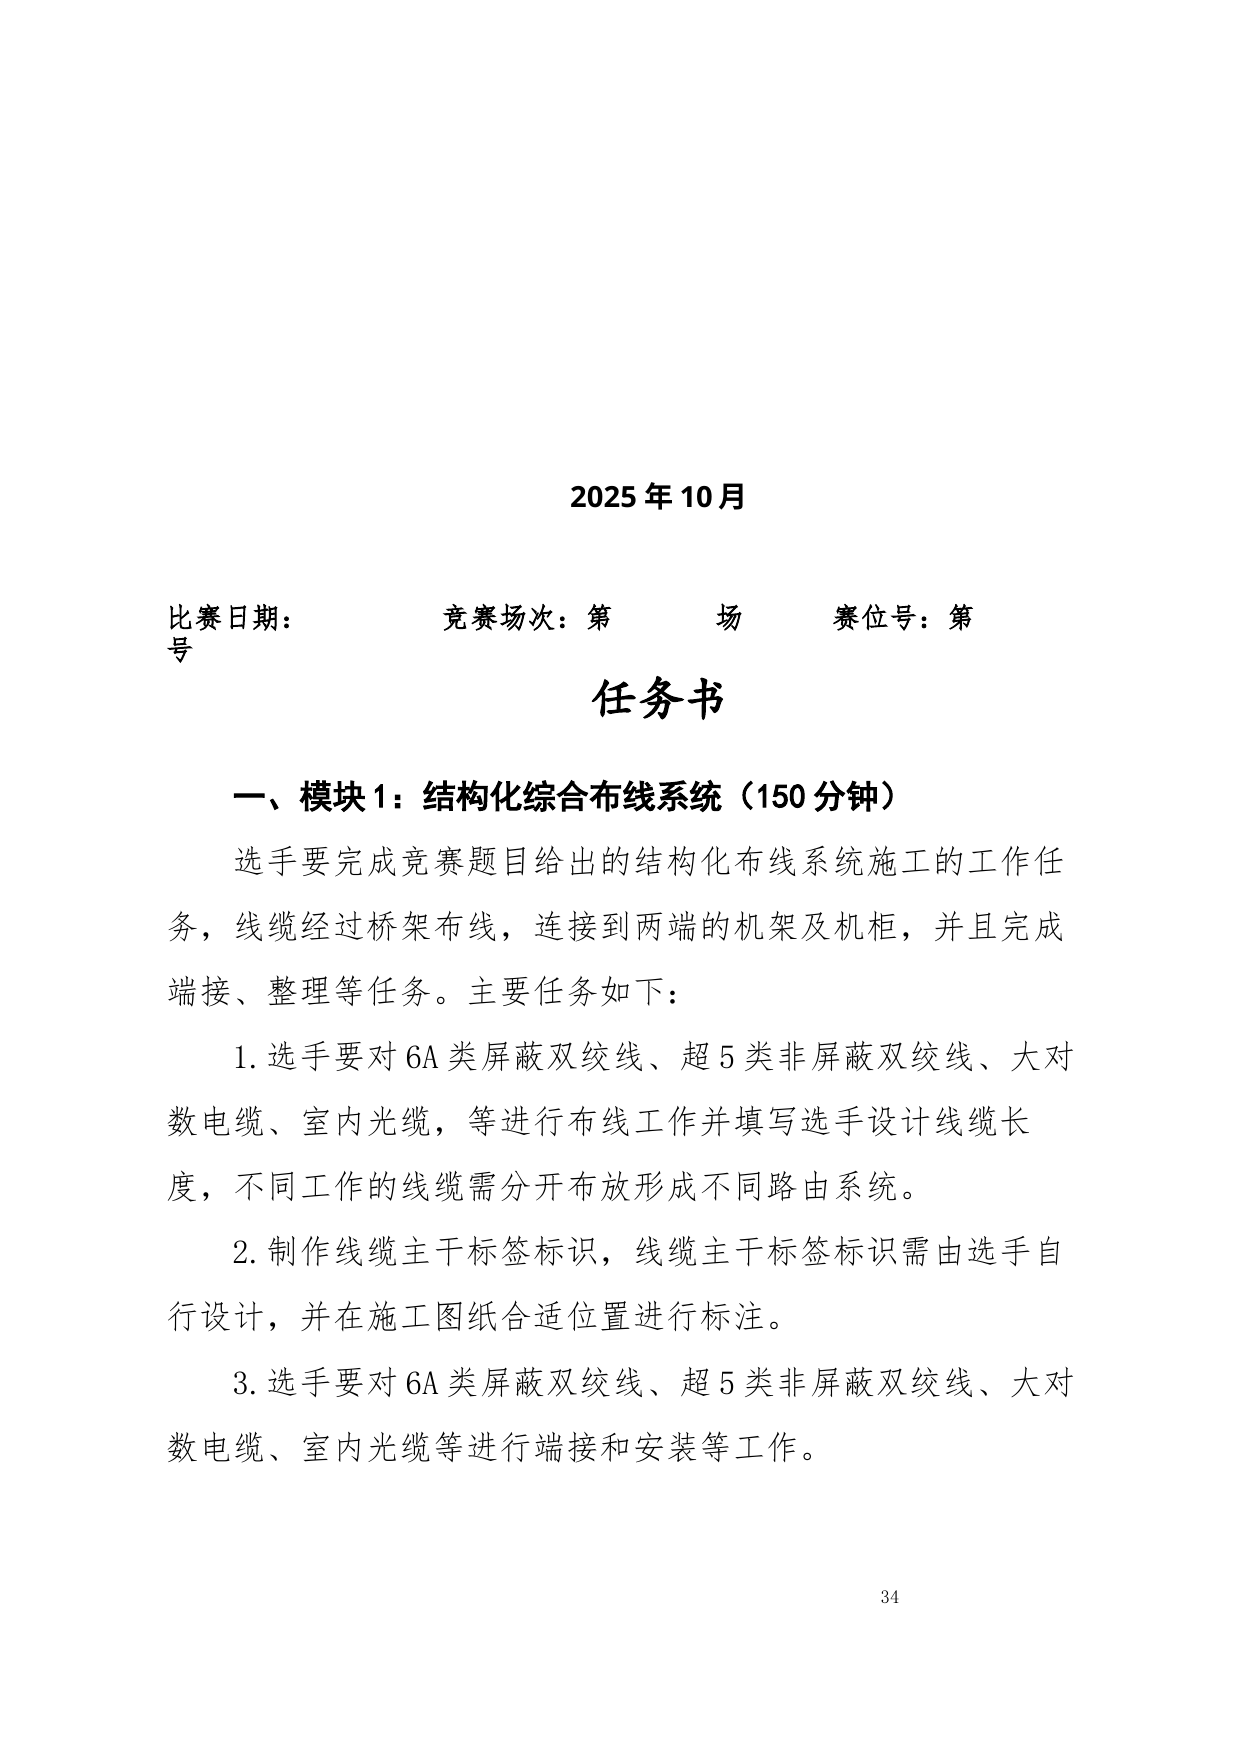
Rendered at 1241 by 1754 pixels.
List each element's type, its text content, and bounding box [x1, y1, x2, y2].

text 2.制作线缆主干标签标识，线缆主干标签标识需由选手自行设计，并在施工图纸合适位置进行标注。 [165, 1217, 1087, 1347]
text 3.选手要对6A类屏蔽双绞线、超5类非屏蔽双绞线、大对数电缆、室内光缆等进行端接和安装等工作。 [165, 1347, 1087, 1477]
text 一、模块1：结构化综合布线系统（150分钟） [165, 761, 1087, 826]
text 比赛日期： 竞赛场次：第 场 赛位号：第 号 [165, 599, 1087, 663]
text 1.选手要对6A类屏蔽双绞线、超5类非屏蔽双绞线、大对数电缆、室内光缆，等进行布线工作并填写选手设计线缆长度，不同工作的线缆需分开布放形成不同路由系统。 [165, 1022, 1087, 1217]
text 2025 年10月 [231, 462, 1087, 527]
text 任务书 [231, 663, 1087, 728]
text 选手要完成竞赛题目给出的结构化布线系统施工的工作任务，线缆经过桥架布线，连接到两端的机架及机柜，并且完成端接、整理等任务。主要任务如下： [165, 826, 1087, 1021]
